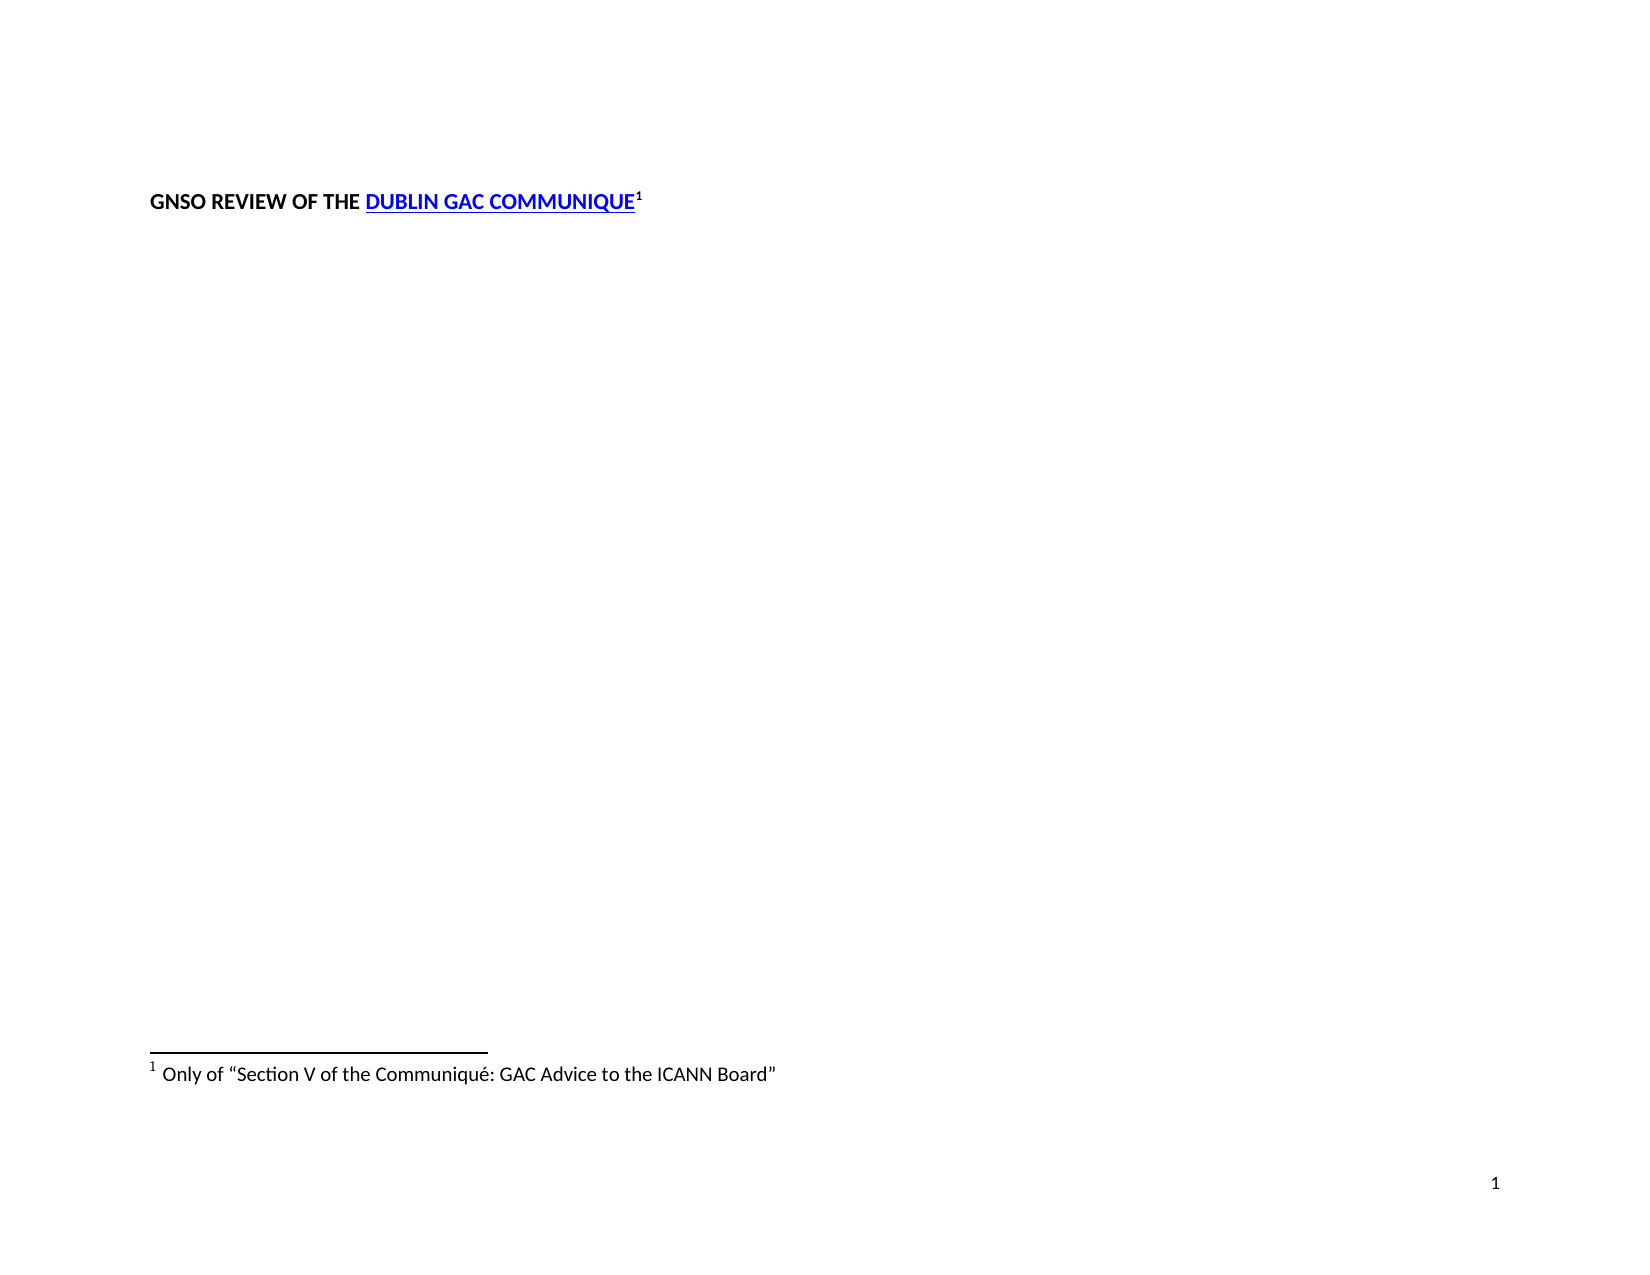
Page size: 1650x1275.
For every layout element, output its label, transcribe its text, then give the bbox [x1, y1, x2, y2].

text GNSO REVIEW OF THE DUBLIN GAC COMMUNIQUE [150, 187, 1500, 216]
